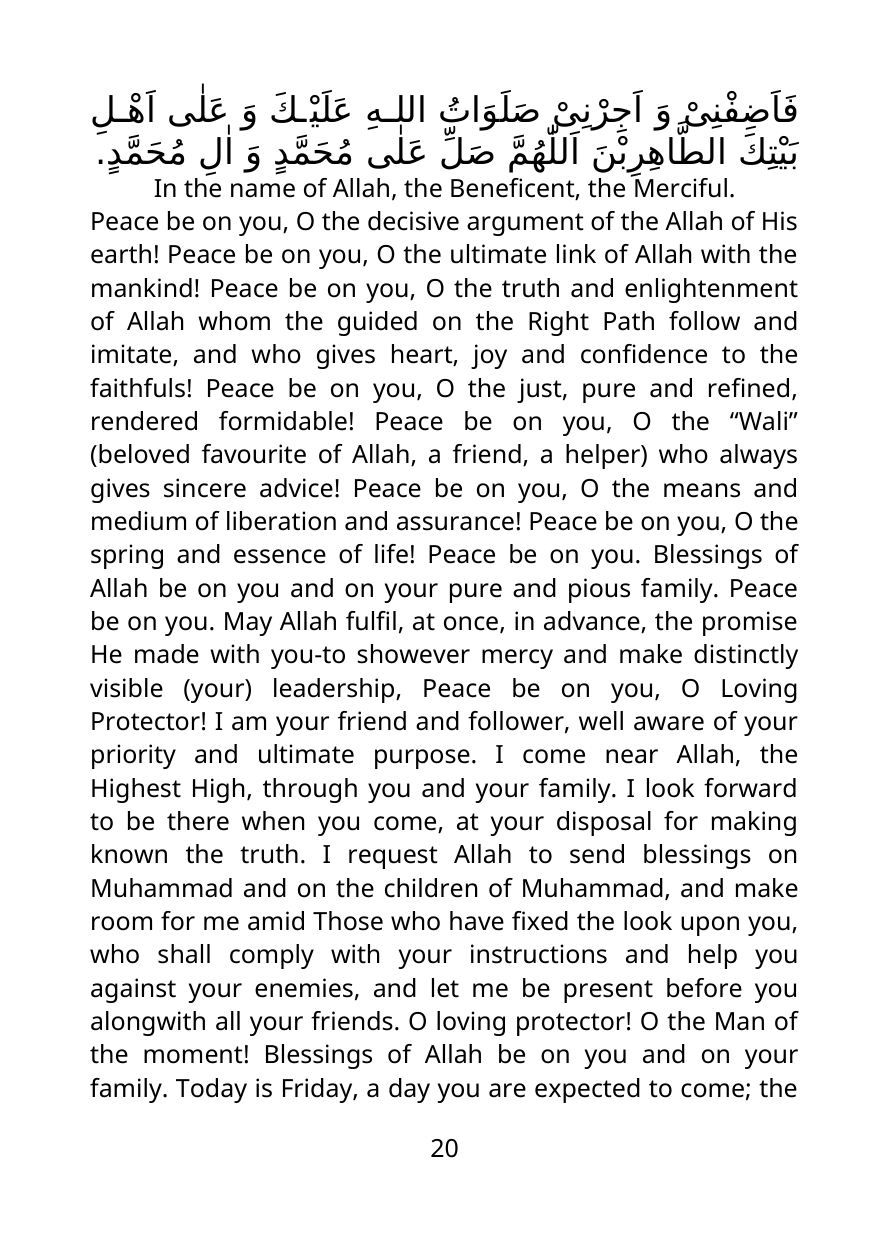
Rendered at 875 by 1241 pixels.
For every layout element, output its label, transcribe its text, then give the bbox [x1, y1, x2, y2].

text In the name of Allah, the Beneficent, the Merciful. [90, 172, 799, 204]
